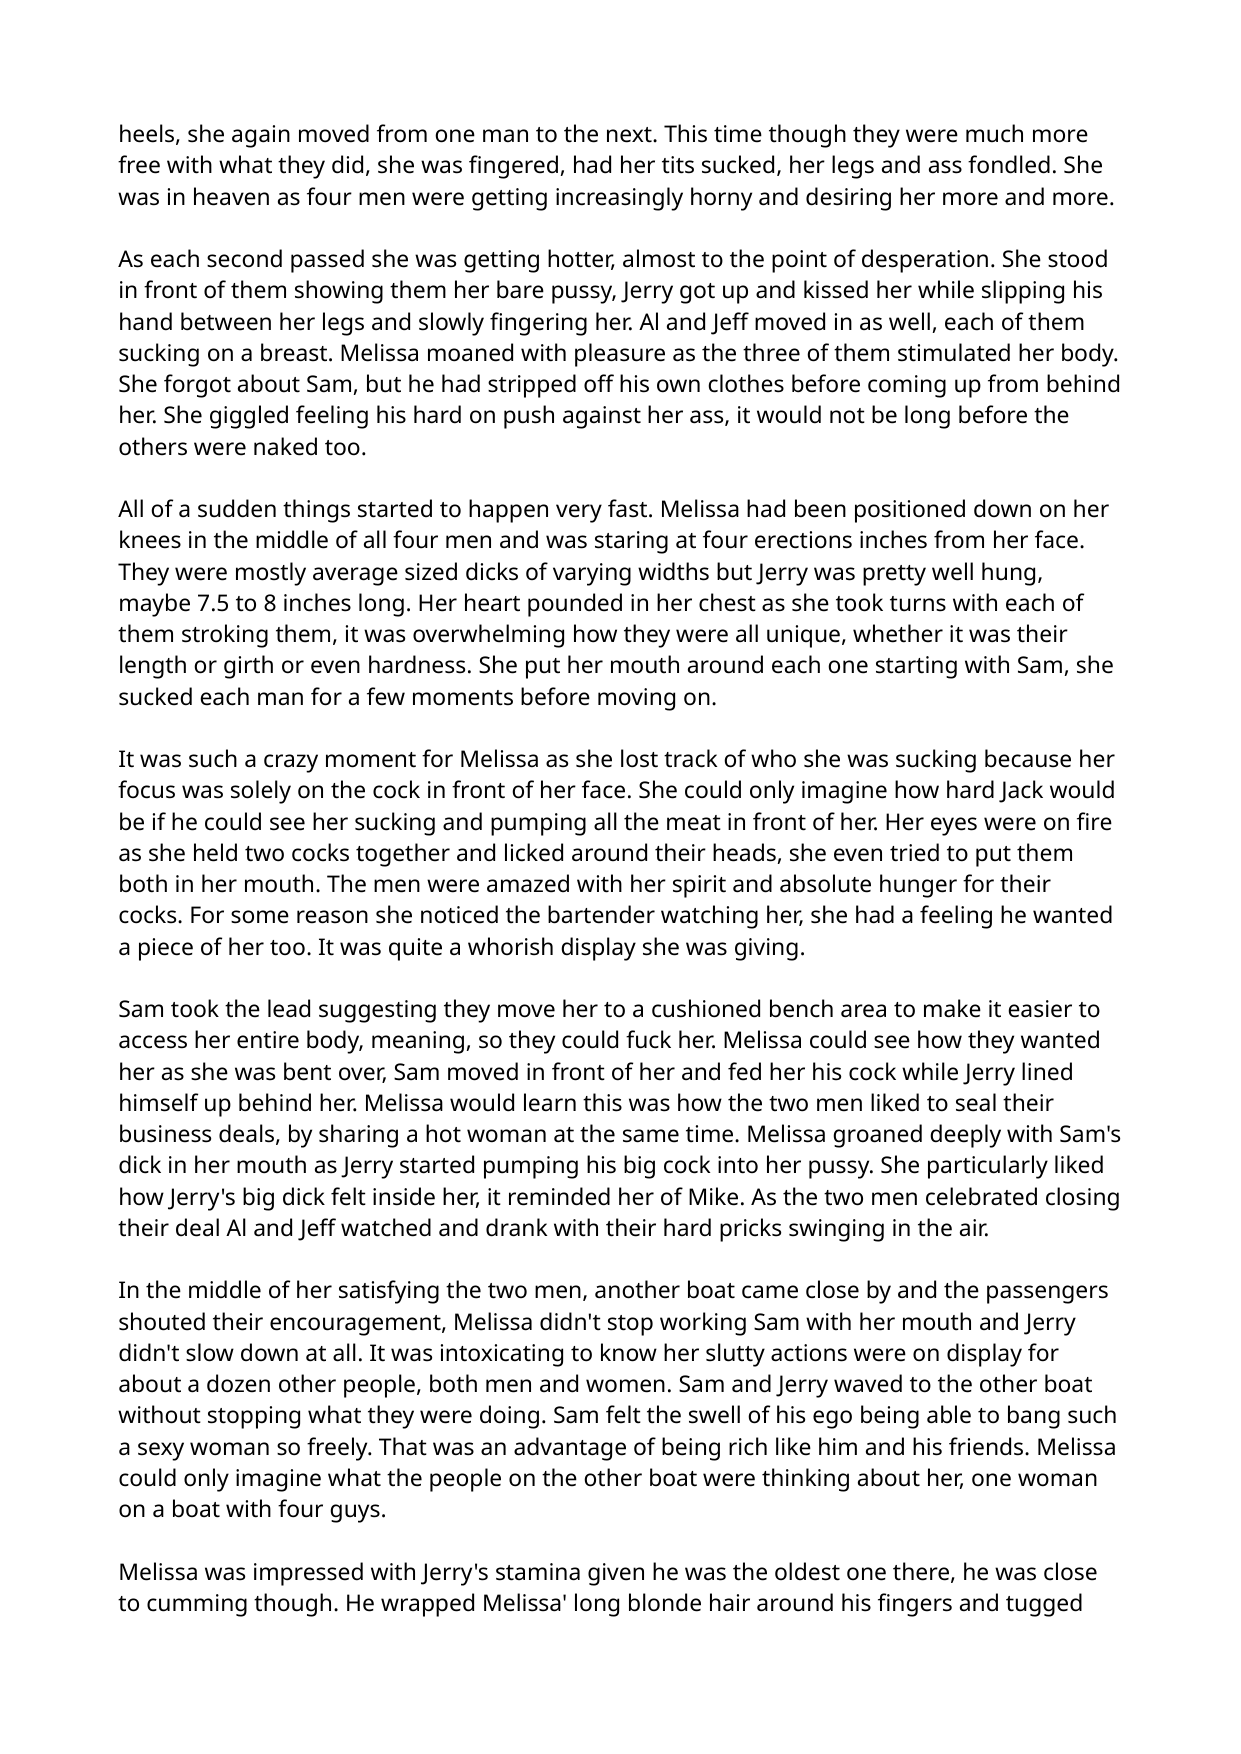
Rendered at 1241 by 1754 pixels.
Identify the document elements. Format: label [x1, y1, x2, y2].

text [118, 118, 1122, 1618]
